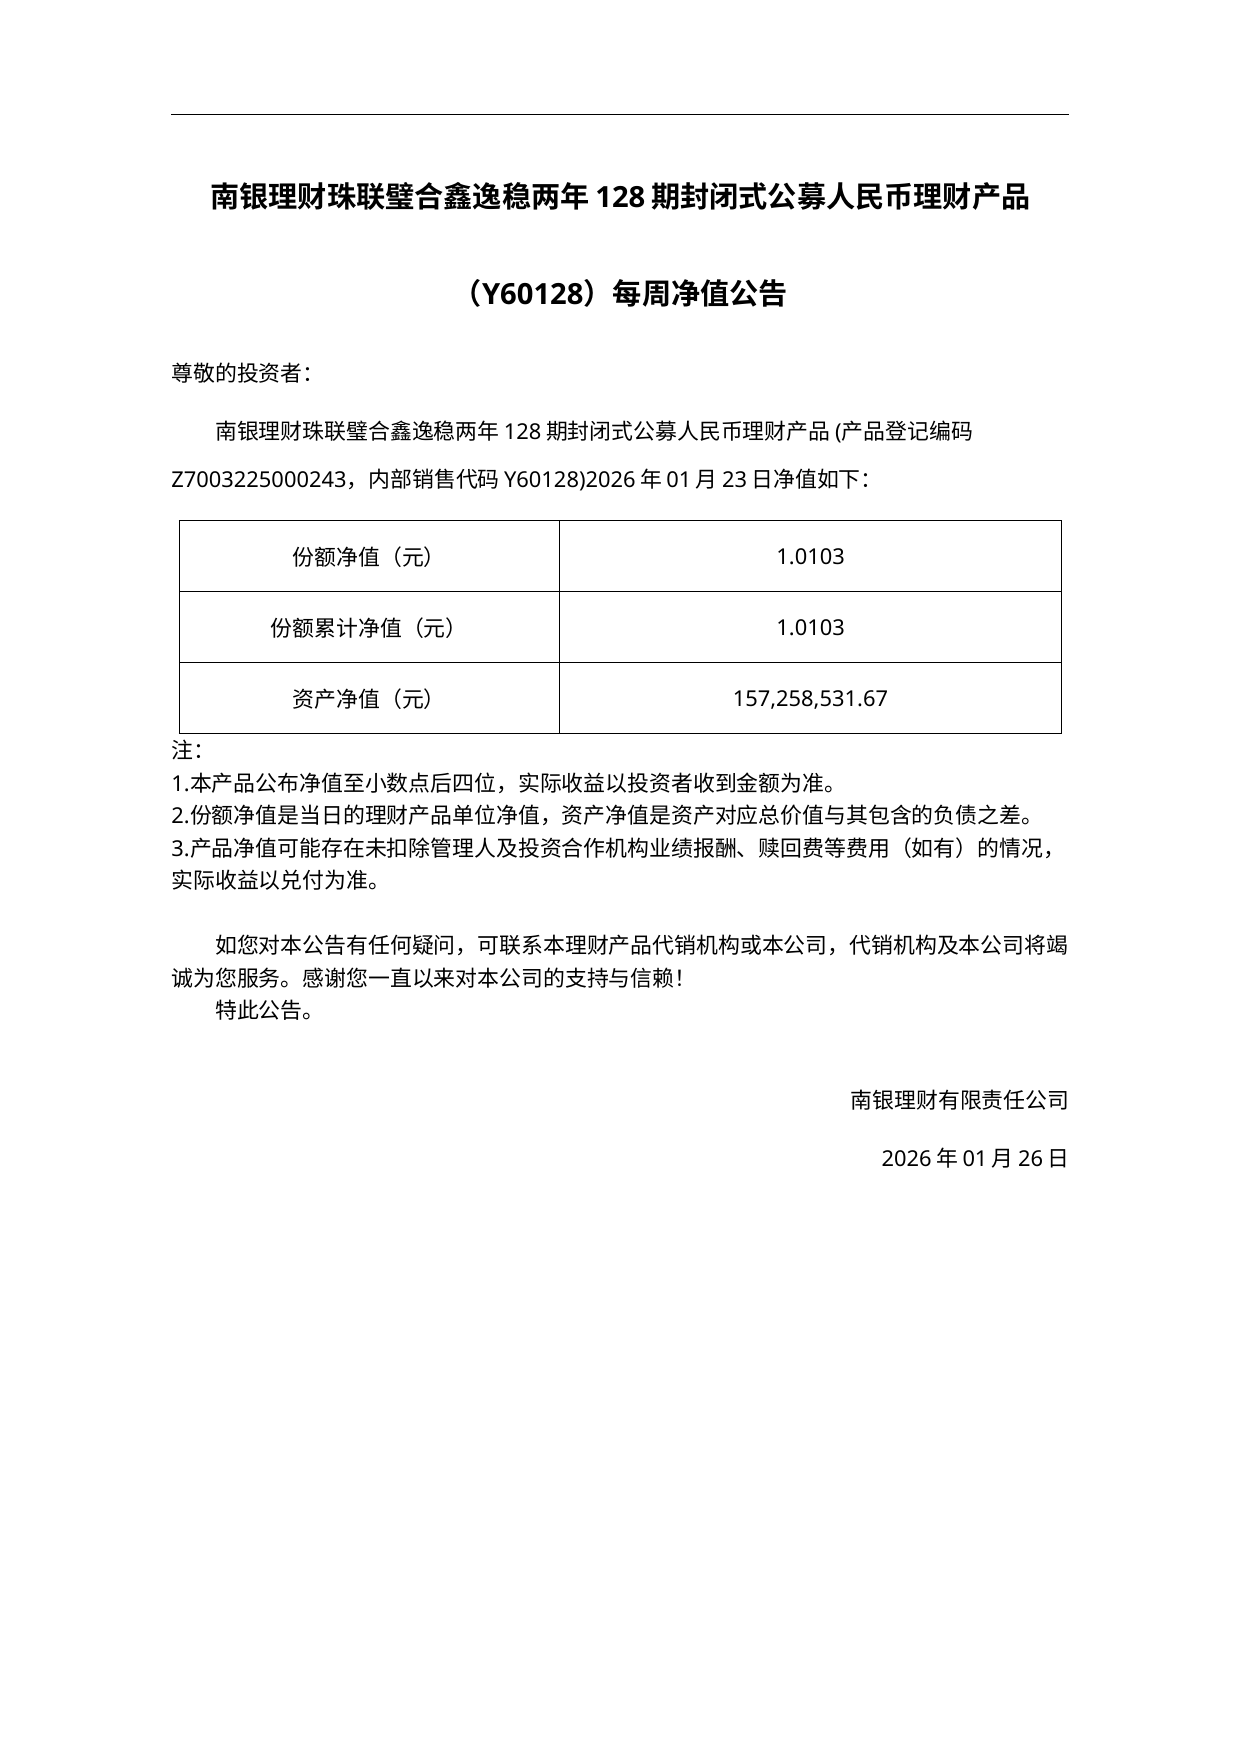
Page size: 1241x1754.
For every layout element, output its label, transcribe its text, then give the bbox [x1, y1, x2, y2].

text 3.产品净值可能存在未扣除管理人及投资合作机构业绩报酬、赎回费等费用（如有）的情况，实际收益以兑付为准。 [171, 830, 1069, 895]
text 如您对本公告有任何疑问，可联系本理财产品代销机构或本公司，代销机构及本公司将竭诚为您服务。感谢您一直以来对本公司的支持与信赖！ [171, 928, 1069, 993]
table_header 份额净值（元） [180, 521, 559, 591]
text 南银理财珠联璧合鑫逸稳两年128期封闭式公募人民币理财产品 (产品登记编码Z7003225000243，内部销售代码Y60128)2026年01月23日净值如下： [171, 413, 1069, 494]
text 2.份额净值是当日的理财产品单位净值，资产净值是资产对应总价值与其包含的负债之差。 [171, 798, 1069, 830]
table_cell 资产净值（元） [180, 663, 559, 733]
text 1.本产品公布净值至小数点后四位，实际收益以投资者收到金额为准。 [171, 765, 1069, 798]
text 南银理财珠联璧合鑫逸稳两年128期封闭式公募人民币理财产品（Y60128）每周净值公告 [171, 162, 1069, 324]
text 南银理财有限责任公司 [171, 1082, 1069, 1115]
table_cell 1.0103 [560, 592, 1061, 662]
text 尊敬的投资者： [171, 355, 1069, 388]
table_cell 157,258,531.67 [560, 663, 1061, 733]
text 2026年01月26日 [171, 1140, 1069, 1173]
table_header 1.0103 [560, 521, 1061, 591]
text 注： [171, 733, 1069, 765]
table_cell 份额累计净值（元） [180, 592, 559, 662]
text 特此公告。 [171, 993, 1069, 1025]
